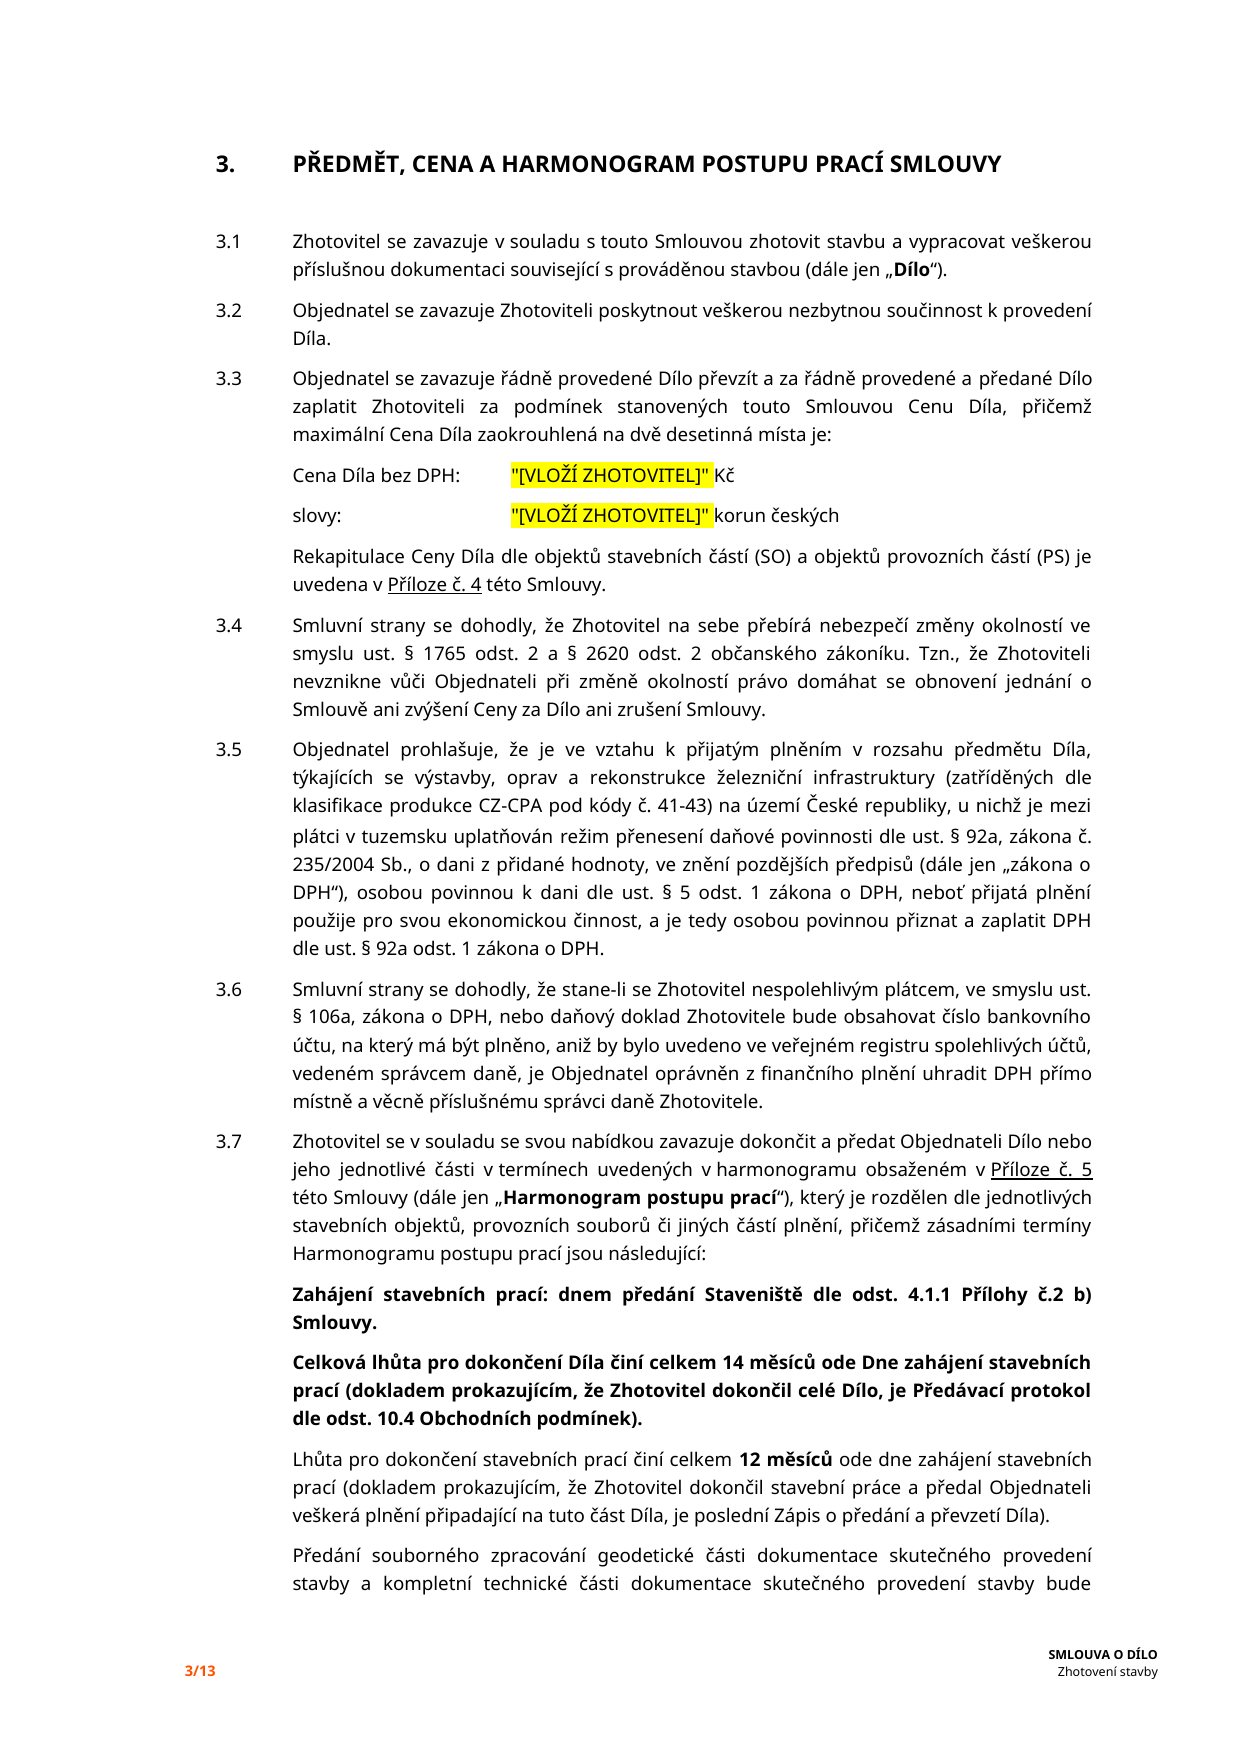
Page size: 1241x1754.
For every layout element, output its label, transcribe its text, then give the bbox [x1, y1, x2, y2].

text slovy: korun českých [292, 503, 511, 528]
text Objednatel prohlašuje, že je ve vztahu k přijatým plněním v rozsahu předmětu Díla, týkajících se výstavby, oprav a rekonstrukce železniční infrastruktury (zatříděných dle klasifikace produkce CZ-CPA pod kódy č. 41-43) na území České republiky, u nichž je mezi plátci v tuzemsku uplatňován režim přenesení daňové povinnosti dle ust. § 92a, zákona č. 235/2004 Sb., o dani z přidané hodnoty, ve znění pozdějších předpisů (dále jen „zákona o DPH“), osobou povinnou k dani dle ust. § 5 odst. 1 zákona o DPH, neboť přijatá plnění použije pro svou ekonomickou činnost, a je tedy osobou povinnou přiznat a zaplatit DPH dle ust. § 92a odst. 1 zákona o DPH. [216, 736, 1093, 961]
text Zhotovitel se zavazuje v souladu s touto Smlouvou zhotovit stavbu a vypracovat veškerou příslušnou dokumentaci související s prováděnou stavbou (dále jen „Dílo“). [216, 229, 1093, 282]
text Objednatel se zavazuje Zhotoviteli poskytnout veškerou nezbytnou součinnost k provedení Díla. [216, 297, 1093, 351]
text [292, 1543, 1093, 1596]
text Zahájení stavebních prací: dnem předání Staveniště dle odst. 4.1.1 Přílohy č.2 b) Smlouvy. [292, 1281, 1093, 1334]
text Cena Díla bez DPH: Kč [714, 462, 1093, 488]
text Smluvní strany se dohodly, že Zhotovitel na sebe přebírá nebezpečí změny okolností ve smyslu ust. § 1765 odst. 2 a § 2620 odst. 2 občanského zákoníku. Tzn., že Zhotoviteli nevznikne vůči Objednateli při změně okolností právo domáhat se obnovení jednání o Smlouvě ani zvýšení Ceny za Dílo ani zrušení Smlouvy. [216, 612, 1093, 721]
text slovy: korun českých [714, 503, 1093, 528]
text Celková lhůta pro dokončení Díla činí celkem 14 měsíců ode Dne zahájení stavebních prací (dokladem prokazujícím, že Zhotovitel dokončil celé Dílo, je Předávací protokol dle odst. 10.4 Obchodních podmínek). [292, 1349, 1093, 1431]
text Cena Díla bez DPH: Kč [292, 462, 511, 488]
text Rekapitulace Ceny Díla dle objektů stavebních částí (SO) a objektů provozních částí (PS) je uvedena v Příloze č. 4 této Smlouvy. [292, 543, 1093, 597]
text Smluvní strany se dohodly, že stane-li se Zhotovitel nespolehlivým plátcem, ve smyslu ust. § 106a, zákona o DPH, nebo daňový doklad Zhotovitele bude obsahovat číslo bankovního účtu, na který má být plněno, aniž by bylo uvedeno ve veřejném registru spolehlivých účtů, vedeném správcem daně, je Objednatel oprávněn z finančního plnění uhradit DPH přímo místně a věcně příslušnému správci daně Zhotovitele. [216, 976, 1093, 1113]
text PŘEDMĚT, CENA A HARMONOGRAM POSTUPU PRACÍ SMLOUVY [216, 147, 1093, 179]
text Objednatel se zavazuje řádně provedené Dílo převzít a za řádně provedené a předané Dílo zaplatit Zhotoviteli za podmínek stanovených touto Smlouvou Cenu Díla, přičemž maximální Cena Díla zaokrouhlená na dvě desetinná místa je: [216, 366, 1093, 447]
text Lhůta pro dokončení stavebních prací činí celkem 12 měsíců ode dne zahájení stavebních prací (dokladem prokazujícím, že Zhotovitel dokončil stavební práce a předal Objednateli veškerá plnění připadající na tuto část Díla, je poslední Zápis o předání a převzetí Díla). [292, 1446, 1093, 1528]
text Zhotovitel se v souladu se svou nabídkou zavazuje dokončit a předat Objednateli Dílo nebo jeho jednotlivé části v termínech uvedených v harmonogramu obsaženém v Příloze č. 5 této Smlouvy (dále jen „Harmonogram postupu prací“), který je rozdělen dle jednotlivých stavebních objektů, provozních souborů či jiných částí plnění, přičemž zásadními termíny Harmonogramu postupu prací jsou následující: [216, 1128, 1093, 1266]
